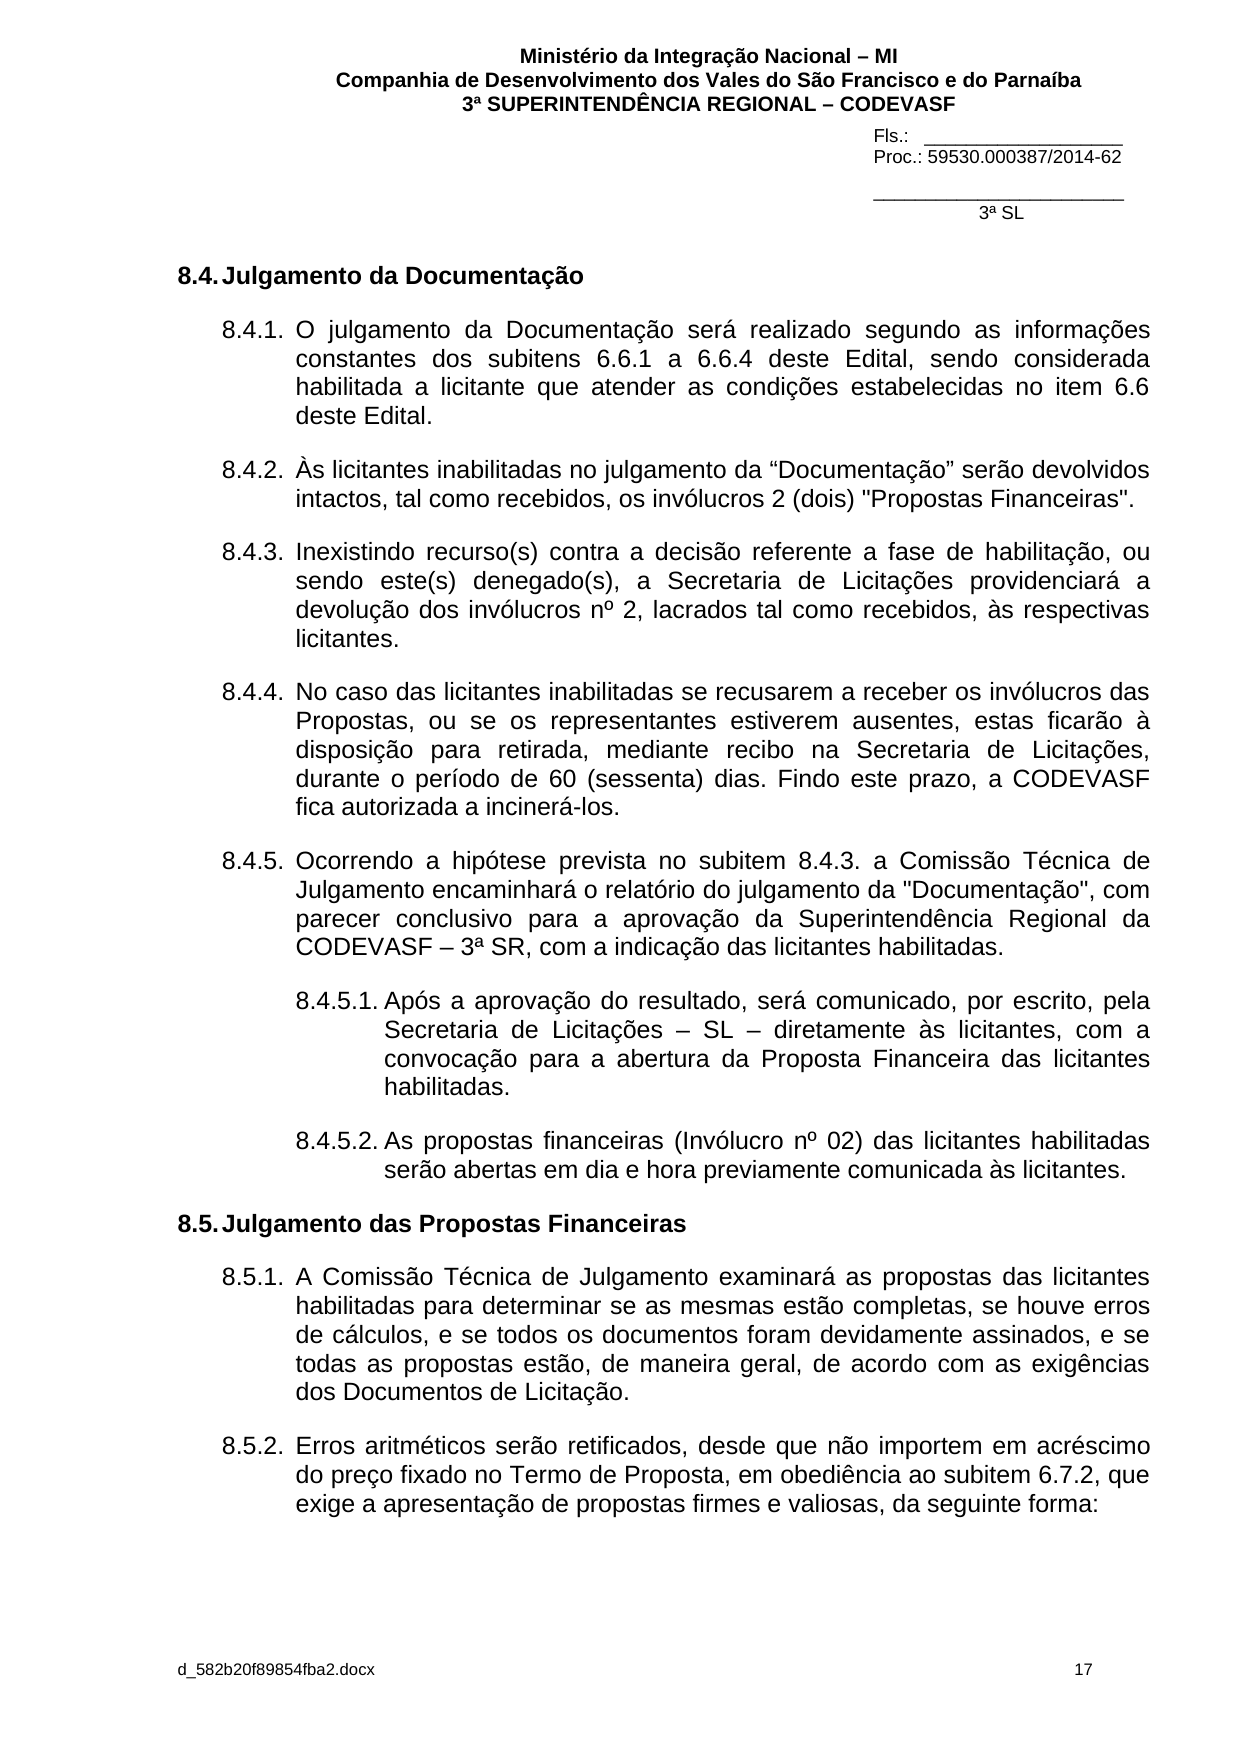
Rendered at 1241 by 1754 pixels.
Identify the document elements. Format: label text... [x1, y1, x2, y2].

list Após a aprovação do resultado, será comunicado, por escrito, pela Secretaria de Licitações – SL – diretamente às licitantes, com a convocação para a abertura da Proposta Financeira das licitantes habilitadas. [295, 986, 1152, 1101]
list No caso das licitantes inabilitadas se recusarem a receber os invólucros das Propostas, ou se os representantes estiverem ausentes, estas ficarão à disposição para retirada, mediante recibo na Secretaria de Licitações, durante o período de 60 (sessenta) dias. Findo este prazo, a CODEVASF fica autorizada a incinerá-los. [222, 677, 1152, 821]
list A Comissão Técnica de Julgamento examinará as propostas das licitantes habilitadas para determinar se as mesmas estão completas, se houve erros de cálculos, e se todos os documentos foram devidamente assinados, e se todas as propostas estão, de maneira geral, de acordo com as exigências dos Documentos de Licitação. [222, 1262, 1152, 1406]
list Ocorrendo a hipótese prevista no subitem 8.4.3. a Comissão Técnica de Julgamento encaminhará o relatório do julgamento da "Documentação", com parecer conclusivo para a aprovação da Superintendência Regional da CODEVASF – 3ª SR, com a indicação das licitantes habilitadas. [222, 846, 1152, 961]
text Julgamento da Documentação [177, 261, 1152, 290]
text Julgamento das Propostas Financeiras [177, 1208, 1152, 1237]
list O julgamento da Documentação será realizado segundo as informações constantes dos subitens 6.6.1 a 6.6.4 deste Edital, sendo considerada habilitada a licitante que atender as condições estabelecidas no item 6.6 deste Edital. [222, 315, 1152, 430]
list Inexistindo recurso(s) contra a decisão referente a fase de habilitação, ou sendo este(s) denegado(s), a Secretaria de Licitações providenciará a devolução dos invólucros nº 2, lacrados tal como recebidos, às respectivas licitantes. [222, 537, 1152, 652]
list As propostas financeiras (Invólucro nº 02) das licitantes habilitadas serão abertas em dia e hora previamente comunicada às licitantes. [295, 1126, 1152, 1183]
list Às licitantes inabilitadas no julgamento da “Documentação” serão devolvidos intactos, tal como recebidos, os invólucros 2 (dois) "Propostas Financeiras". [222, 455, 1152, 512]
list Erros aritméticos serão retificados, desde que não importem em acréscimo do preço fixado no Termo de Proposta, em obediência ao subitem 6.7.2, que exige a apresentação de propostas firmes e valiosas, da seguinte forma: [222, 1431, 1152, 1517]
